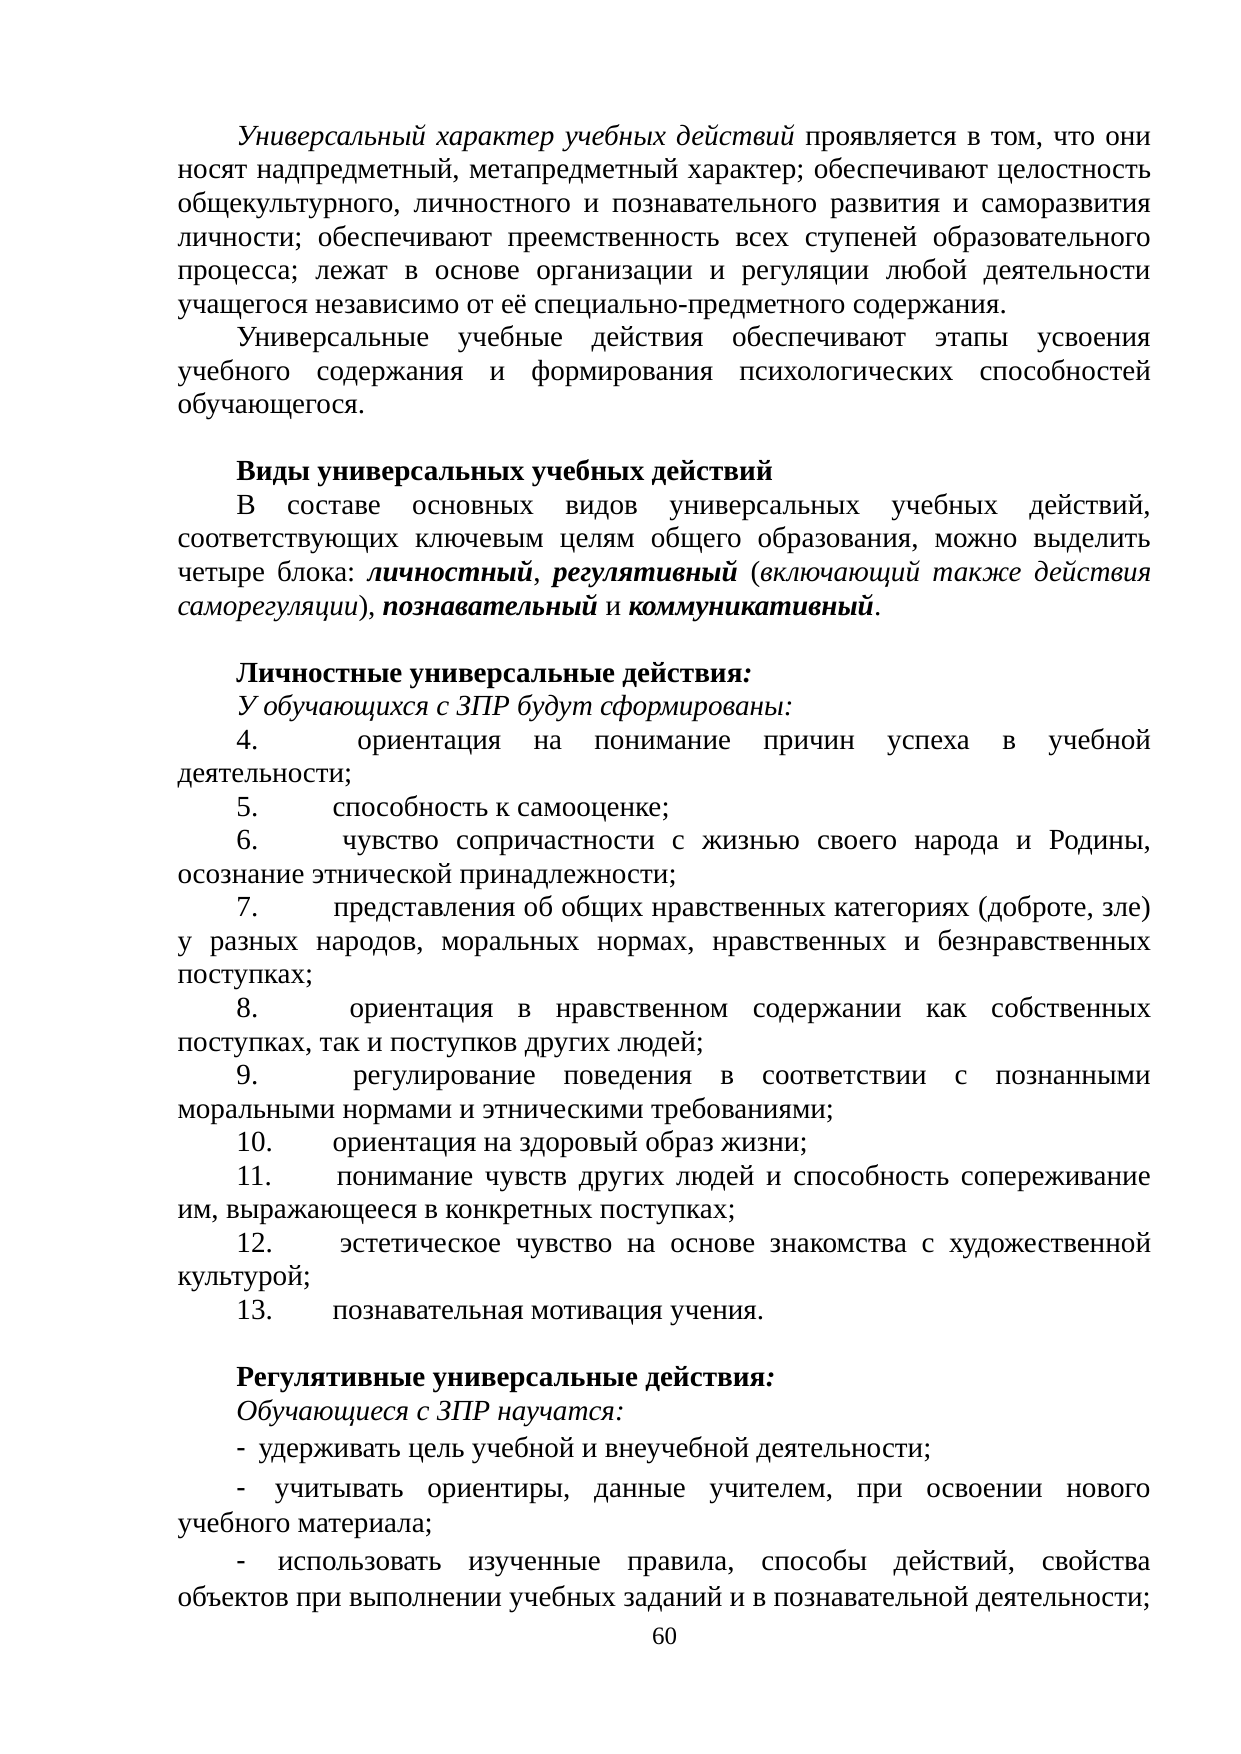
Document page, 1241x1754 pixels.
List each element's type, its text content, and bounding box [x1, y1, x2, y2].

list понимание чувств других людей и способность сопереживание им, выражающееся в конкретных поступках; [177, 1158, 1152, 1225]
text Виды универсальных учебных действий [177, 453, 1152, 487]
text В составе основных видов универсальных учебных действий, соответствующих ключевым целям общего образования, можно выделить четыре блока: личностный, регулятивный (включающий также действия саморегуляции), познавательный и коммуникативный. [177, 487, 1152, 621]
list ориентация на понимание причин успеха в учебной деятельности; [177, 722, 1152, 789]
list познавательная мотивация учения. [177, 1292, 1152, 1326]
list ориентация в нравственном содержании как собственных поступках, так и поступков других людей; [177, 990, 1152, 1057]
text Универсальный характер учебных действий проявляется в том, что они носят надпредметный, метапредметный характер; обеспечивают целостность общекультурного, личностного и познавательного развития и саморазвития личности; обеспечивают преемственность всех ступеней образовательного процесса; лежат в основе организации и регуляции любой деятельности учащегося независимо от её специально-предметного содержания. [177, 118, 1152, 319]
list регулирование поведения в соответствии с познанными моральными нормами и этническими требованиями; [177, 1057, 1152, 1124]
list эстетическое чувство на основе знакомства с художественной культурой; [177, 1225, 1152, 1292]
list способность к самооценке; [177, 789, 1152, 822]
list удерживать цель учебной и внеучебной деятельности; [177, 1426, 1152, 1466]
list учитывать ориентиры, данные учителем, при освоении нового учебного материала; [177, 1466, 1152, 1539]
list использовать изученные правила, способы действий, свойства объектов при выполнении учебных заданий и в познавательной деятельности; [177, 1539, 1152, 1612]
list чувство сопричастности с жизнью своего народа и Родины, осознание этнической принадлежности; [177, 822, 1152, 889]
list представления об общих нравственных категориях (доброте, зле) у разных народов, моральных нормах, нравственных и безнравственных поступках; [177, 889, 1152, 990]
text У обучающихся с ЗПР будут сформированы: [177, 688, 1152, 722]
text Универсальные учебные действия обеспечивают этапы усвоения учебного содержания и формирования психологических способностей обучающегося. [177, 319, 1152, 420]
list ориентация на здоровый образ жизни; [177, 1124, 1152, 1158]
text Личностные универсальные действия: [177, 655, 1152, 688]
text Регулятивные универсальные действия: [177, 1359, 1152, 1393]
text Обучающиеся с ЗПР научатся: [177, 1393, 1152, 1426]
